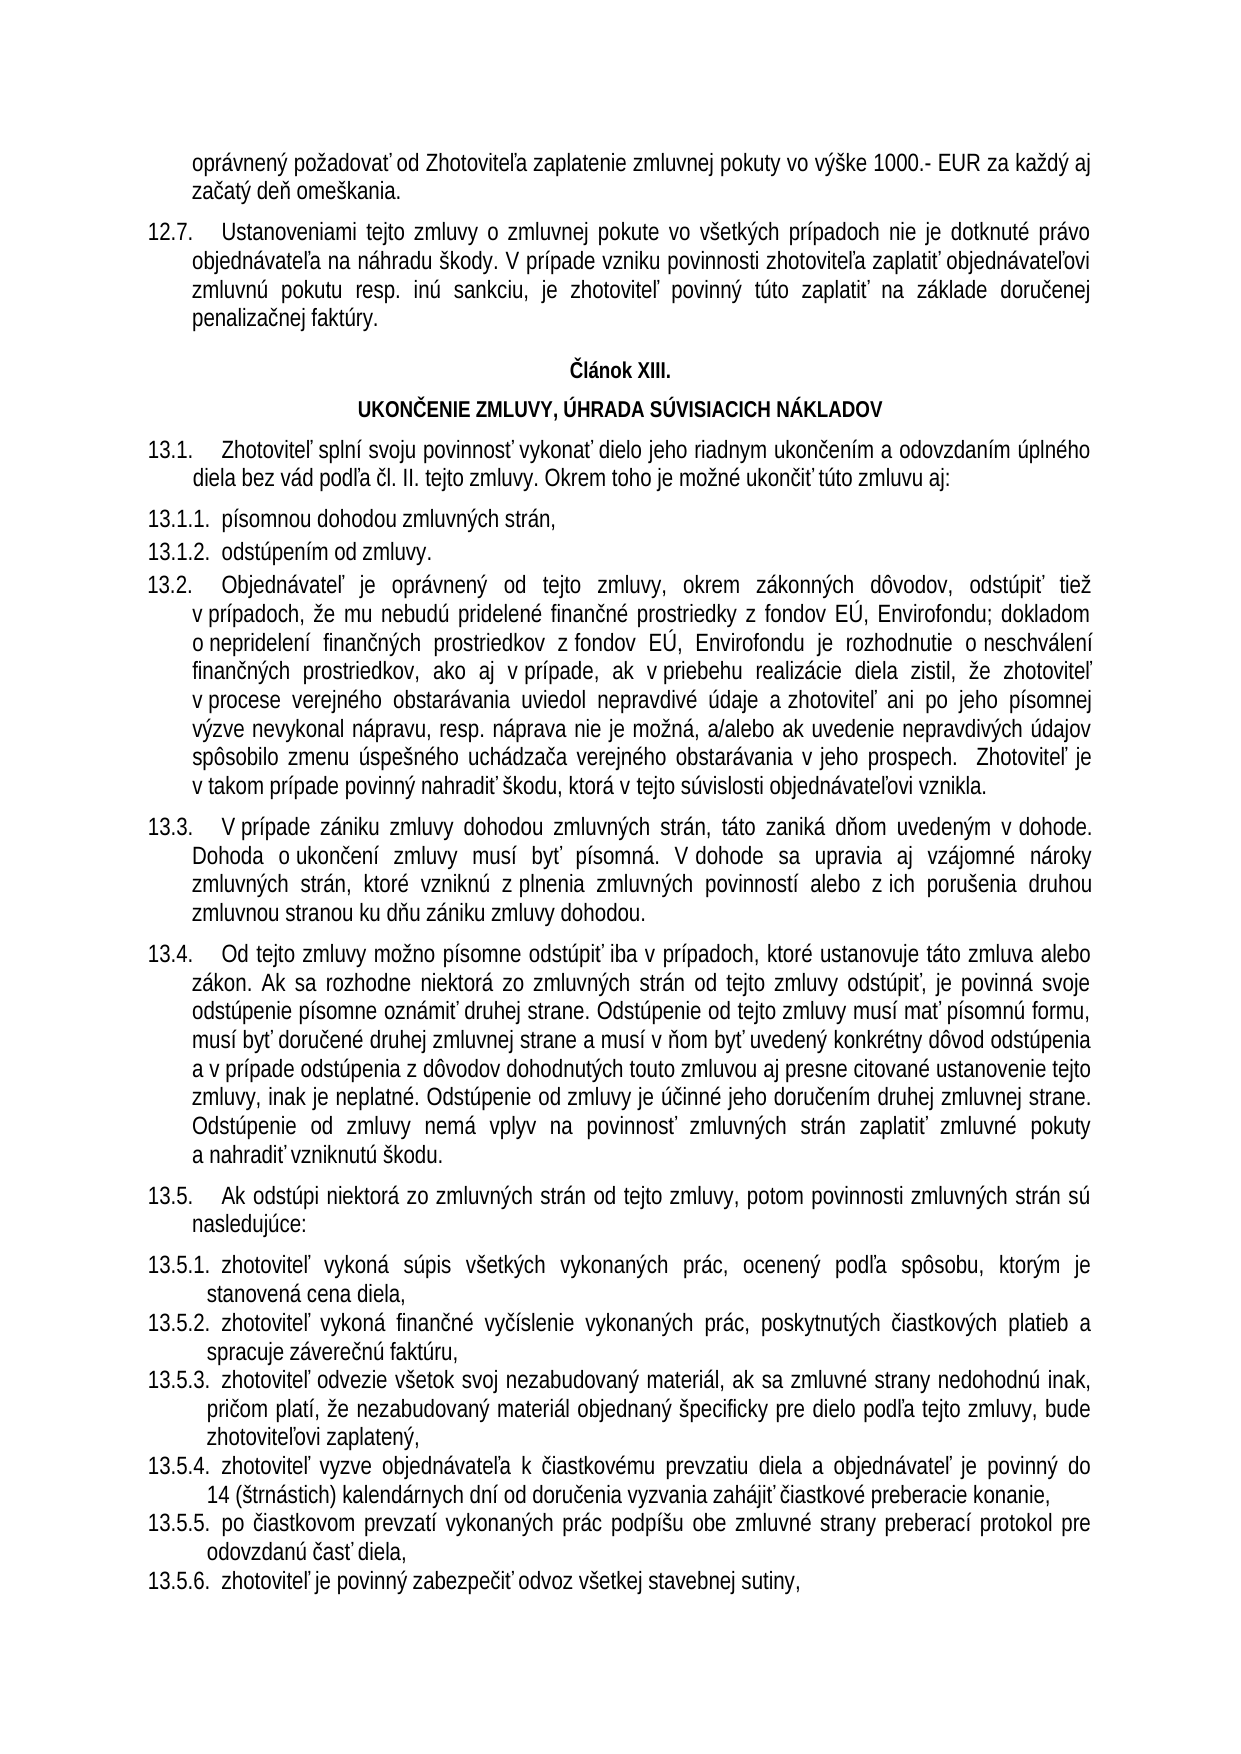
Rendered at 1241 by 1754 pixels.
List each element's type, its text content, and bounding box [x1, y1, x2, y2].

list písomnou dohodou zmluvných strán, [148, 504, 1093, 533]
list zhotoviteľ vyzve objednávateľa k čiastkovému prevzatiu diela a objednávateľ je povinný do 14 (štrnástich) kalendárnych dní od doručenia vyzvania zahájiť čiastkové preberacie konanie, [148, 1451, 1093, 1508]
list odstúpením od zmluvy. [148, 537, 1093, 566]
list Zhotoviteľ splní svoju povinnosť vykonať dielo jeho riadnym ukončením a odovzdaním úplného diela bez vád podľa čl. II. tejto zmluvy. Okrem toho je možné ukončiť túto zmluvu aj: [148, 435, 1093, 492]
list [148, 148, 1093, 205]
text UKONČENIE ZMLUVY, ÚHRADA SÚVISIACICH NÁKLADOV [148, 396, 1093, 422]
list Od tejto zmluvy možno písomne odstúpiť iba v prípadoch, ktoré ustanovuje táto zmluva alebo zákon. Ak sa rozhodne niektorá zo zmluvných strán od tejto zmluvy odstúpiť, je povinná svoje odstúpenie písomne oznámiť druhej strane. Odstúpenie od tejto zmluvy musí mať písomnú formu, musí byť doručené druhej zmluvnej strane a musí v ňom byť uvedený konkrétny dôvod odstúpenia a v prípade odstúpenia z dôvodov dohodnutých touto zmluvou aj presne citované ustanovenie tejto zmluvy, inak je neplatné. Odstúpenie od zmluvy je účinné jeho doručením druhej zmluvnej strane. Odstúpenie od zmluvy nemá vplyv na povinnosť zmluvných strán zaplatiť zmluvné pokuty a nahradiť vzniknutú škodu. [148, 939, 1093, 1168]
list zhotoviteľ odvezie všetok svoj nezabudovaný materiál, ak sa zmluvné strany nedohodnú inak, pričom platí, že nezabudovaný materiál objednaný špecificky pre dielo podľa tejto zmluvy, bude zhotoviteľovi zaplatený, [148, 1365, 1093, 1451]
list V prípade zániku zmluvy dohodou zmluvných strán, táto zaniká dňom uvedeným v dohode. Dohoda o ukončení zmluvy musí byť písomná. V dohode sa upravia aj vzájomné nároky zmluvných strán, ktoré vzniknú z plnenia zmluvných povinností alebo z ich porušenia druhou zmluvnou stranou ku dňu zániku zmluvy dohodou. [148, 812, 1093, 927]
list Ustanoveniami tejto zmluvy o zmluvnej pokute vo všetkých prípadoch nie je dotknuté právo objednávateľa na náhradu škody. V prípade vzniku povinnosti zhotoviteľa zaplatiť objednávateľovi zmluvnú pokutu resp. inú sankciu, je zhotoviteľ povinný túto zaplatiť na základe doručenej penalizačnej faktúry. [148, 217, 1093, 332]
list Objednávateľ je oprávnený od tejto zmluvy, okrem zákonných dôvodov, odstúpiť tiež v prípadoch, že mu nebudú pridelené finančné prostriedky z fondov EÚ, Envirofondu; dokladom o nepridelení finančných prostriedkov z fondov EÚ, Envirofondu je rozhodnutie o neschválení finančných prostriedkov, ako aj v prípade, ak v priebehu realizácie diela zistil, že zhotoviteľ v procese verejného obstarávania uviedol nepravdivé údaje a zhotoviteľ ani po jeho písomnej výzve nevykonal nápravu, resp. náprava nie je možná, a/alebo ak uvedenie nepravdivých údajov spôsobilo zmenu úspešného uchádzača verejného obstarávania v jeho prospech. Zhotoviteľ je v takom prípade povinný nahradiť škodu, ktorá v tejto súvislosti objednávateľovi vznikla. [147, 570, 1093, 799]
list zhotoviteľ vykoná súpis všetkých vykonaných prác, ocenený podľa spôsobu, ktorým je stanovená cena diela, [148, 1251, 1093, 1308]
text Článok XIII. [148, 357, 1093, 383]
list zhotoviteľ je povinný zabezpečiť odvoz všetkej stavebnej sutiny, [148, 1566, 1093, 1594]
list zhotoviteľ vykoná finančné vyčíslenie vykonaných prác, poskytnutých čiastkových platieb a spracuje záverečnú faktúru, [148, 1308, 1093, 1365]
list po čiastkovom prevzatí vykonaných prác podpíšu obe zmluvné strany preberací protokol pre odovzdanú časť diela, [148, 1508, 1093, 1566]
list Ak odstúpi niektorá zo zmluvných strán od tejto zmluvy, potom povinnosti zmluvných strán sú nasledujúce: [148, 1181, 1093, 1238]
